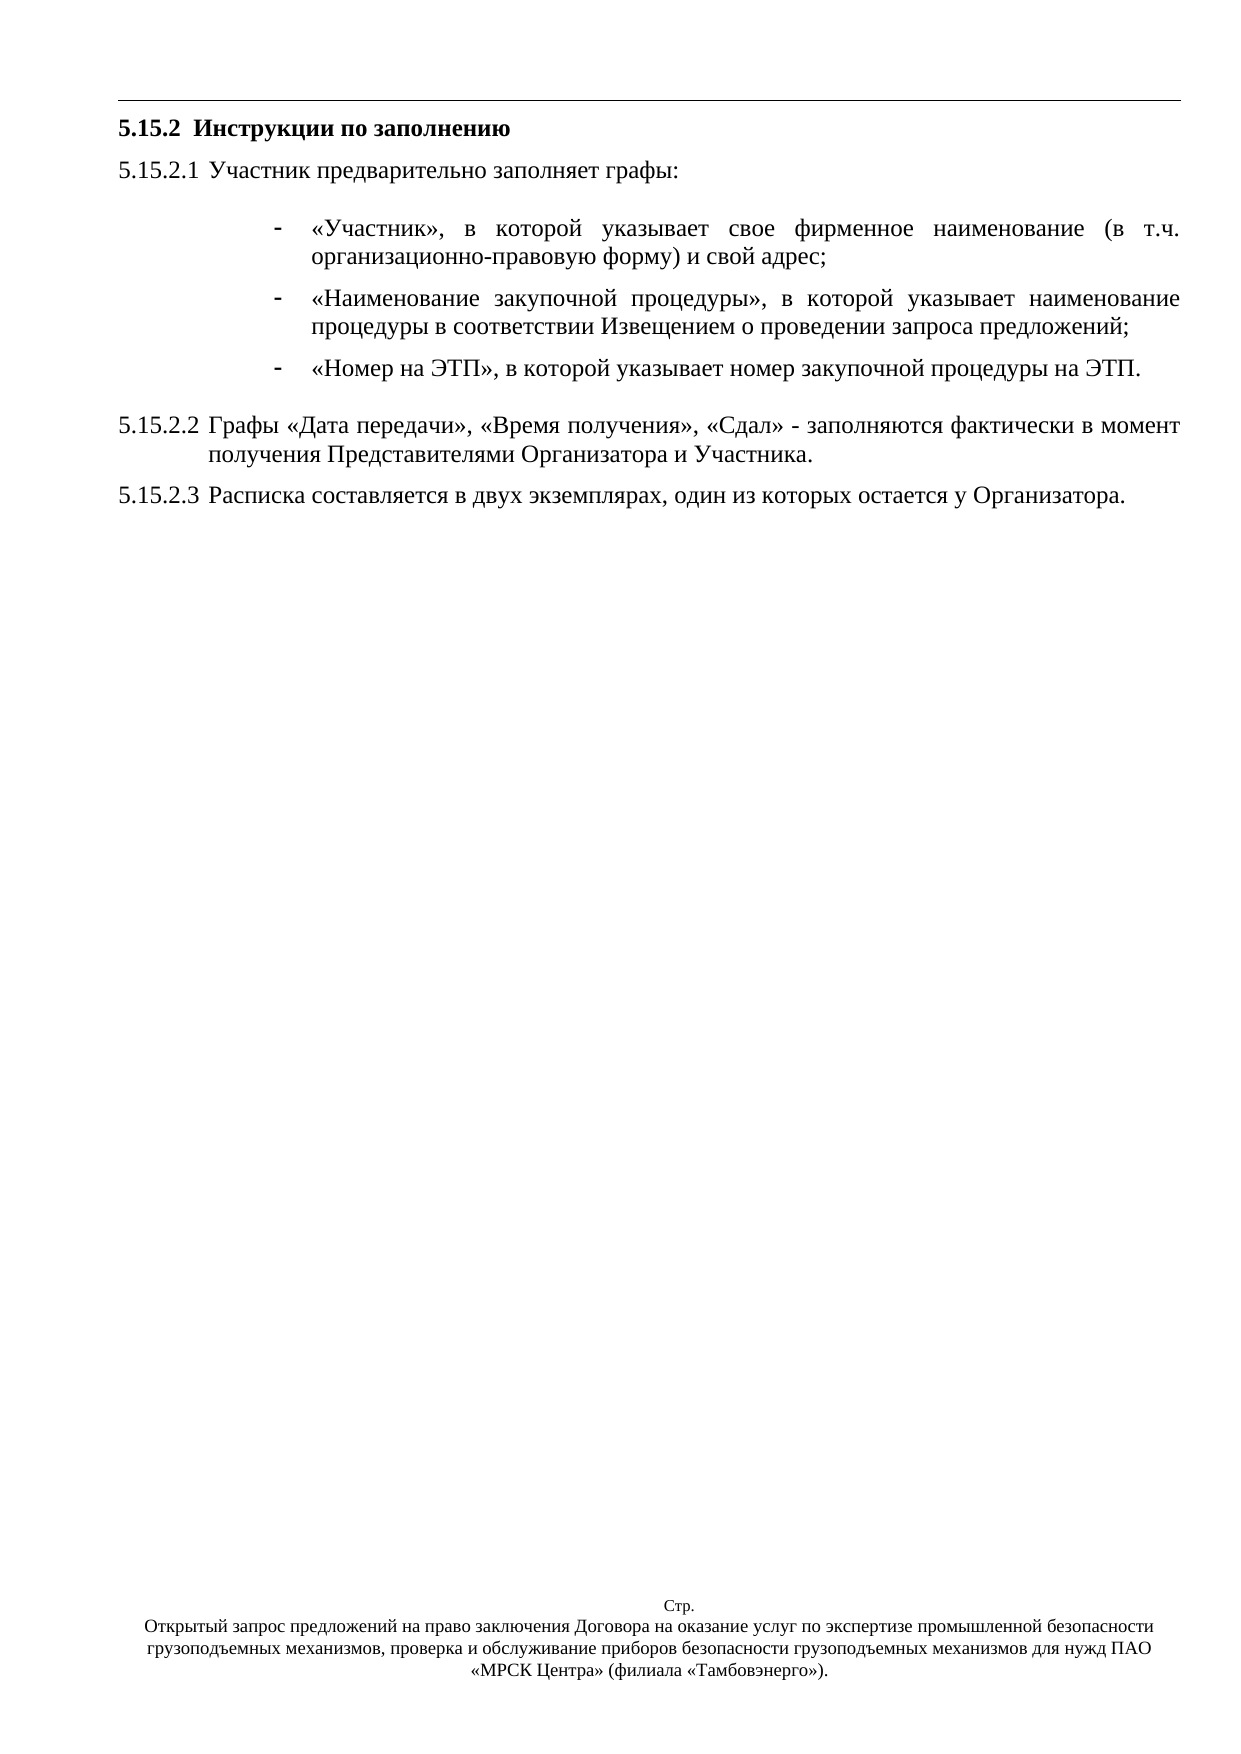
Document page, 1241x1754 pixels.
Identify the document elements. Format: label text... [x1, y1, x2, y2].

subtitle Инструкции по заполнению [118, 113, 1181, 142]
list «Участник», в которой указывает свое фирменное наименование (в т.ч. организационно-правовую форму) и свой адрес; [274, 213, 1181, 270]
list Расписка составляется в двух экземплярах, один из которых остается у Организатора. [118, 481, 1181, 509]
list «Наименование закупочной процедуры», в которой указывает наименование процедуры в соответствии Извещением о проведении запроса предложений; [274, 283, 1181, 340]
list «Номер на ЭТП», в которой указывает номер закупочной процедуры на ЭТП. [274, 353, 1181, 381]
list Графы «Дата передачи», «Время получения», «Сдал» - заполняются фактически в момент получения Представителями Организатора и Участника. [118, 411, 1181, 468]
list Участник предварительно заполняет графы: [118, 155, 1181, 183]
